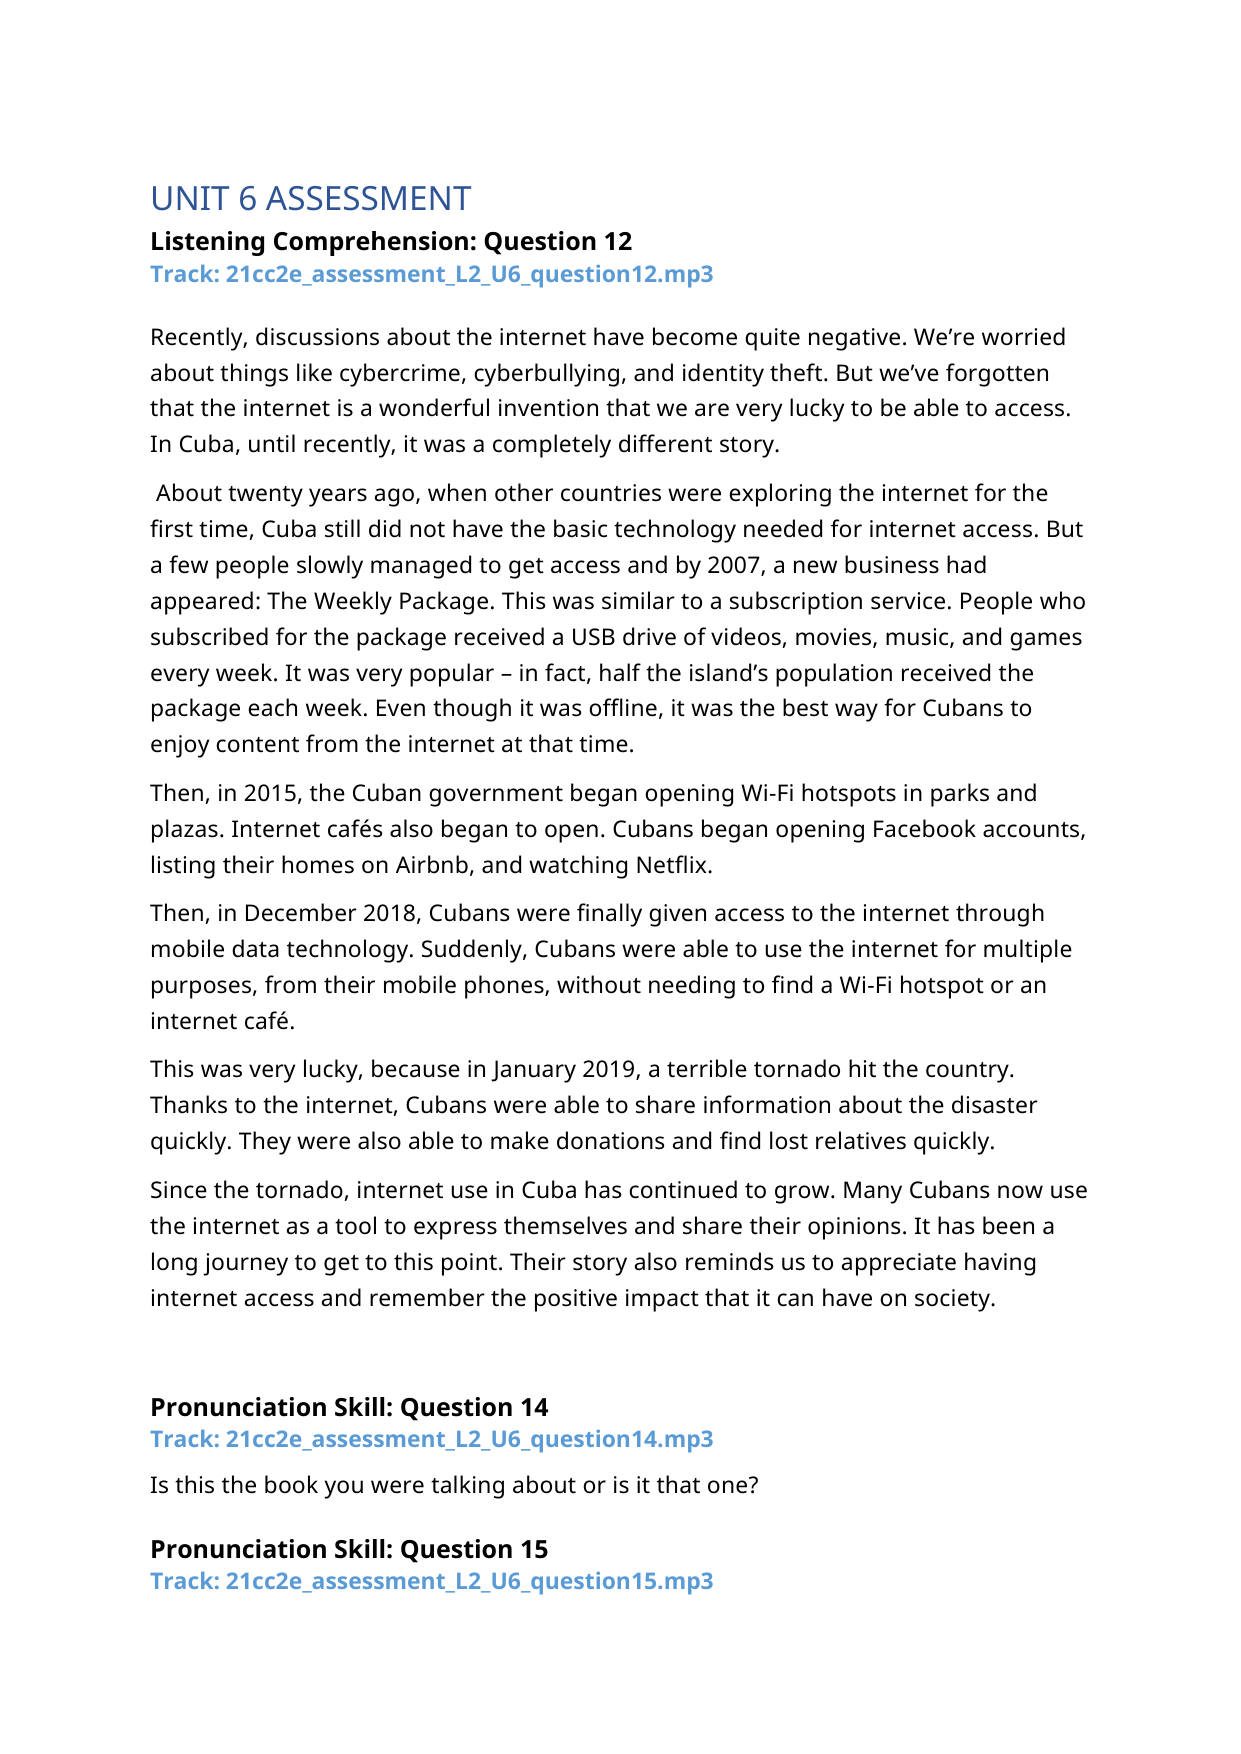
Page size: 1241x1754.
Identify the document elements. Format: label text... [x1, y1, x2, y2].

text This was very lucky, because in January 2019, a terrible tornado hit the country. Thanks to the internet, Cubans were able to share information about the disaster quickly. They were also able to make donations and find lost relatives quickly. [150, 1053, 1090, 1156]
text Then, in December 2018, Cubans were finally given access to the internet through mobile data technology. Suddenly, Cubans were able to use the internet for multiple purposes, from their mobile phones, without needing to find a Wi-Fi hotspot or an internet café. [150, 897, 1090, 1036]
text Track: 21cc2e_assessment_L2_U6_question14.mp3 [150, 1423, 1090, 1454]
text Track: 21cc2e_assessment_L2_U6_question12.mp3 [150, 258, 1090, 289]
text Then, in 2015, the Cuban government began opening Wi-Fi hotspots in parks and plazas. Internet cafés also began to open. Cubans began opening Facebook accounts, listing their homes on Airbnb, and watching Netflix. [150, 777, 1090, 880]
subtitle UNIT 6 ASSESSMENT [150, 175, 1090, 220]
text Listening Comprehension: Question 12 [150, 224, 1090, 258]
text Track: 21cc2e_assessment_L2_U6_question15.mp3 [150, 1565, 1090, 1597]
text About twenty years ago, when other countries were exploring the internet for the first time, Cuba still did not have the basic technology needed for internet access. But a few people slowly managed to get access and by 2007, a new business had appeared: The Weekly Package. This was similar to a subscription service. People who subscribed for the package received a USB drive of videos, movies, music, and games every week. It was very popular – in fact, half the island’s population received the package each week. Even though it was offline, it was the best way for Cubans to enjoy content from the internet at that time. [150, 477, 1090, 759]
text Pronunciation Skill: Question 14 [150, 1389, 1090, 1423]
text Pronunciation Skill: Question 15 [150, 1531, 1090, 1565]
text Recently, discussions about the internet have become quite negative. We’re worried about things like cybercrime, cyberbullying, and identity theft. But we’ve forgotten that the internet is a wonderful invention that we are very lucky to be able to access. In Cuba, until recently, it was a completely different story. [150, 321, 1090, 459]
text Is this the book you were talking about or is it that one? [150, 1469, 1090, 1500]
text Since the tornado, internet use in Cuba has continued to grow. Many Cubans now use the internet as a tool to express themselves and share their opinions. It has been a long journey to get to this point. Their story also reminds us to appreciate having internet access and remember the positive impact that it can have on society. [150, 1174, 1090, 1313]
